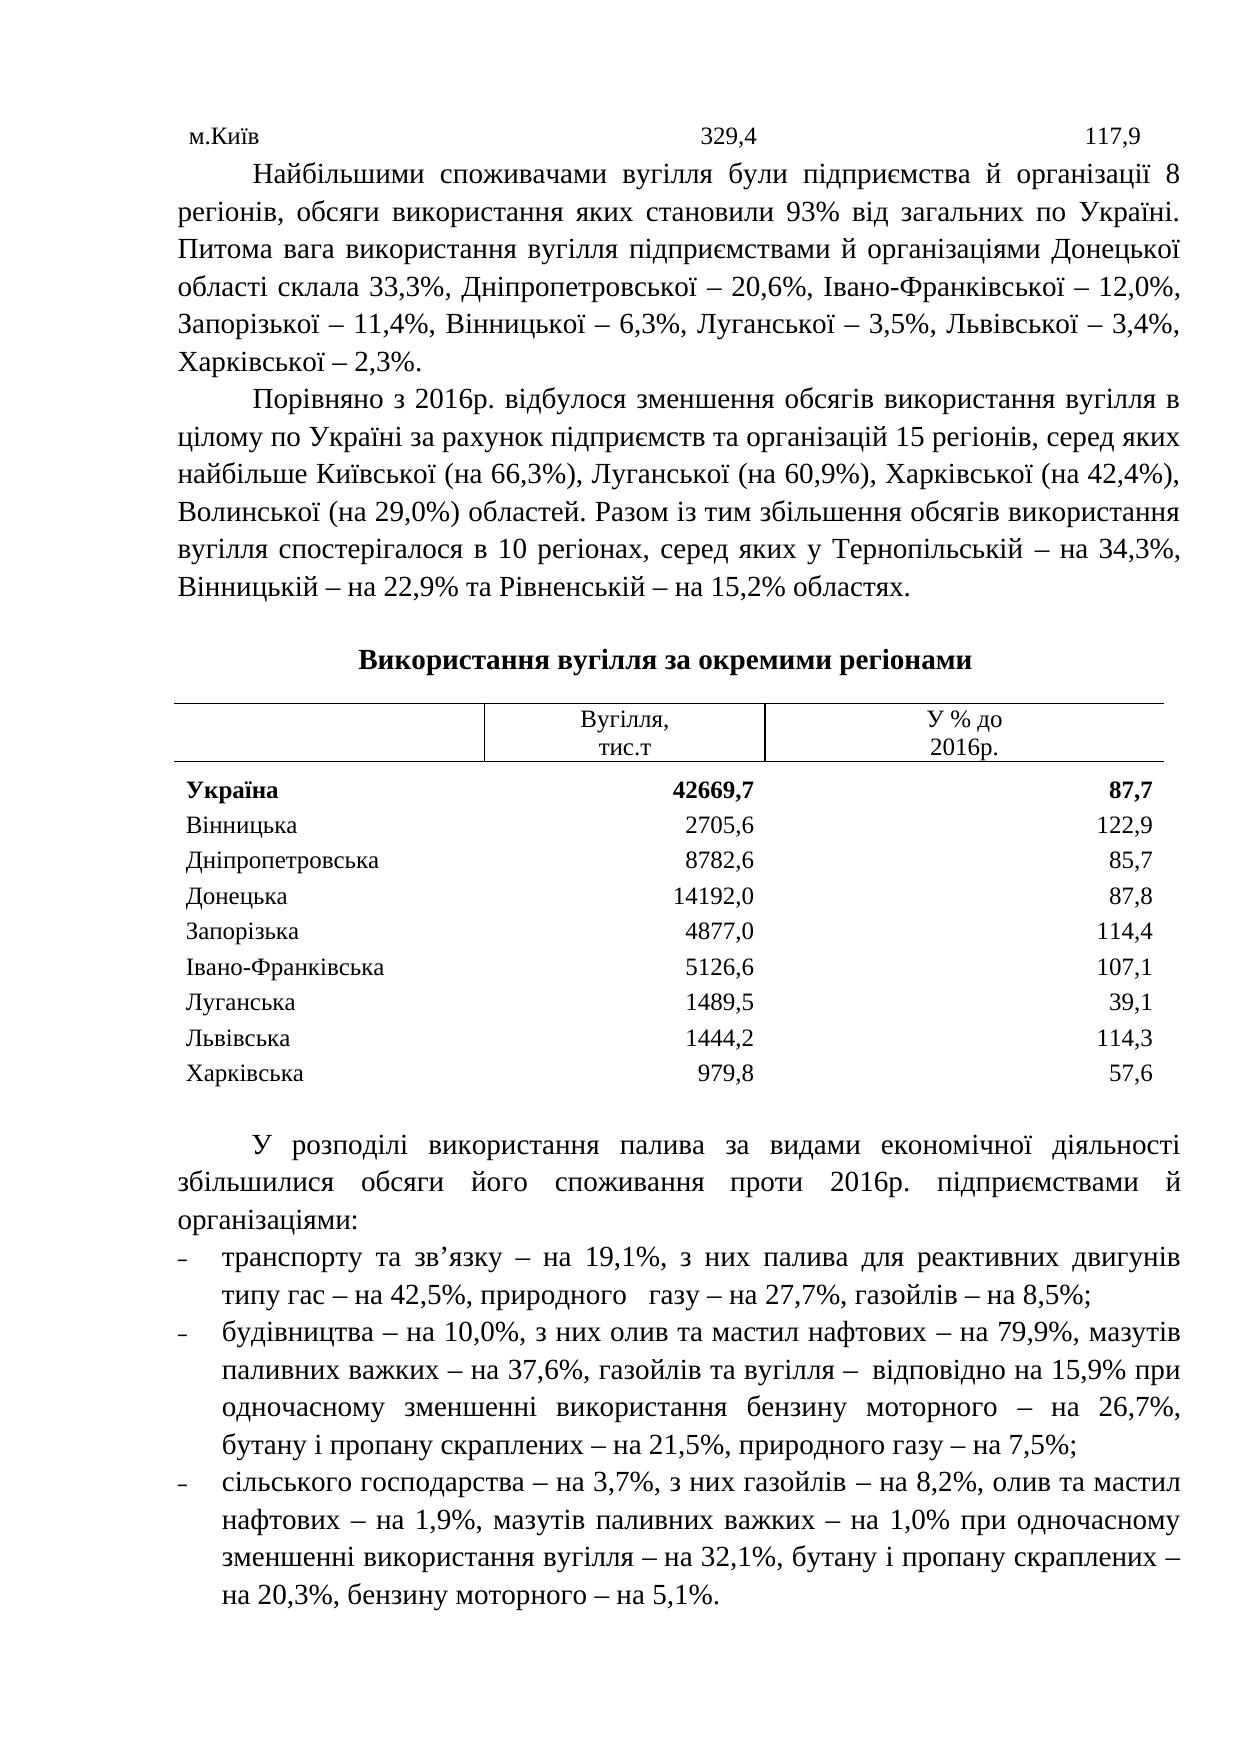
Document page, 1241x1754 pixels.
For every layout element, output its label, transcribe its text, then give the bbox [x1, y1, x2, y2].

table_cell 107,1 [765, 945, 1164, 981]
table_cell 39,1 [765, 981, 1164, 1016]
table_cell Львівська [174, 1016, 484, 1051]
list транспорту та зв’язку – на 19,1%, з них палива для реактивних двигунiв типу гас – на 42,5%, природного газу – на 27,7%, газойлів – на 8,5%; [177, 1237, 1181, 1312]
table_cell 114,3 [765, 1016, 1164, 1051]
table_cell 114,4 [765, 910, 1164, 945]
table_cell Харківська [174, 1051, 484, 1087]
table_cell 1489,5 [484, 981, 765, 1016]
table_cell 87,7 [765, 762, 1164, 803]
text Порівняно з 2016р. відбулося зменшення обсягів використання вугілля в цілому по Україні за рахунок підприємств та організацій 15 регіонів, серед яких найбільше Київської (на 66,3%), Луганської (на 60,9%), Харківської (на 42,4%), Волинської (на 29,0%) областей. Разом із тим збільшення обсягів використання вугілля спостерігалося в 10 регіонах, серед яких у Тернопільській – на 34,3%, Вінницькій – на 22,9% та Рівненській – на 15,2% областях. [177, 378, 1181, 603]
list будівництва – на 10,0%, з них олив та мастил нафтових – на 79,9%, мазутів паливних важких – на 37,6%, газойлів та вугілля – відповідно на 15,9% при одночасному зменшенні використання бензину моторного – на 26,7%, бутану і пропану скраплених – на 21,5%, природного газу – на 7,5%; [177, 1312, 1181, 1462]
text У розподілі використання палива за видами економічної діяльності збільшилися обсяги його споживання проти 2016р. підприємствами й організаціями: [177, 1124, 1181, 1237]
table_cell 4877,0 [484, 910, 765, 945]
table_cell Запорізька [174, 910, 484, 945]
table_cell 42669,7 [484, 762, 765, 803]
table_cell 117,9 [768, 118, 1152, 153]
text Найбільшими споживачами вугілля були підприємства й організації 8 регіонів, обсяги використання яких становили 93% від загальних по Україні. Питома вага використання вугілля підприємствами й організаціями Донецької області склала 33,3%, Дніпропетровської – 20,6%, Івано-Франківської – 12,0%, Запорізької – 11,4%, Вінницької – 6,3%, Луганської – 3,5%, Львівської – 3,4%, Харківської – 2,3%. [177, 153, 1181, 378]
table_cell м.Київ [177, 118, 487, 153]
table_cell 57,6 [765, 1051, 1164, 1087]
table_cell 1444,2 [484, 1016, 765, 1051]
table_cell Луганська [174, 981, 484, 1016]
table_cell 2705,6 [484, 804, 765, 839]
list сільського господарства – на 3,7%, з них газойлів – на 8,2%, олив та мастил нафтових – на 1,9%, мазутів паливних важких – на 1,0% при одночасному зменшенні використання вугілля – на 32,1%, бутану і пропану скраплених – на 20,3%, бензину моторного – на 5,1%. [177, 1462, 1181, 1612]
table_cell Дніпропетровська [174, 839, 484, 874]
table_cell 87,8 [765, 874, 1164, 910]
table_header Використання вугілля за окремими регіонами [174, 646, 1164, 703]
table_cell 979,8 [484, 1051, 765, 1087]
table_cell Донецька [174, 874, 484, 910]
table_cell 329,4 [487, 118, 768, 153]
table_cell Вінницька [174, 804, 484, 839]
table_cell 85,7 [765, 839, 1164, 874]
table_cell 5126,6 [484, 945, 765, 981]
table_cell Вугілля, тис.т [485, 704, 764, 761]
table_cell [174, 704, 484, 761]
table_cell 8782,6 [484, 839, 765, 874]
table_cell 14192,0 [484, 874, 765, 910]
table_cell У % до 2016р. [766, 704, 1164, 761]
table_cell 122,9 [765, 804, 1164, 839]
table_cell Івано-Франківська [174, 945, 484, 981]
table_cell Україна [174, 762, 484, 803]
